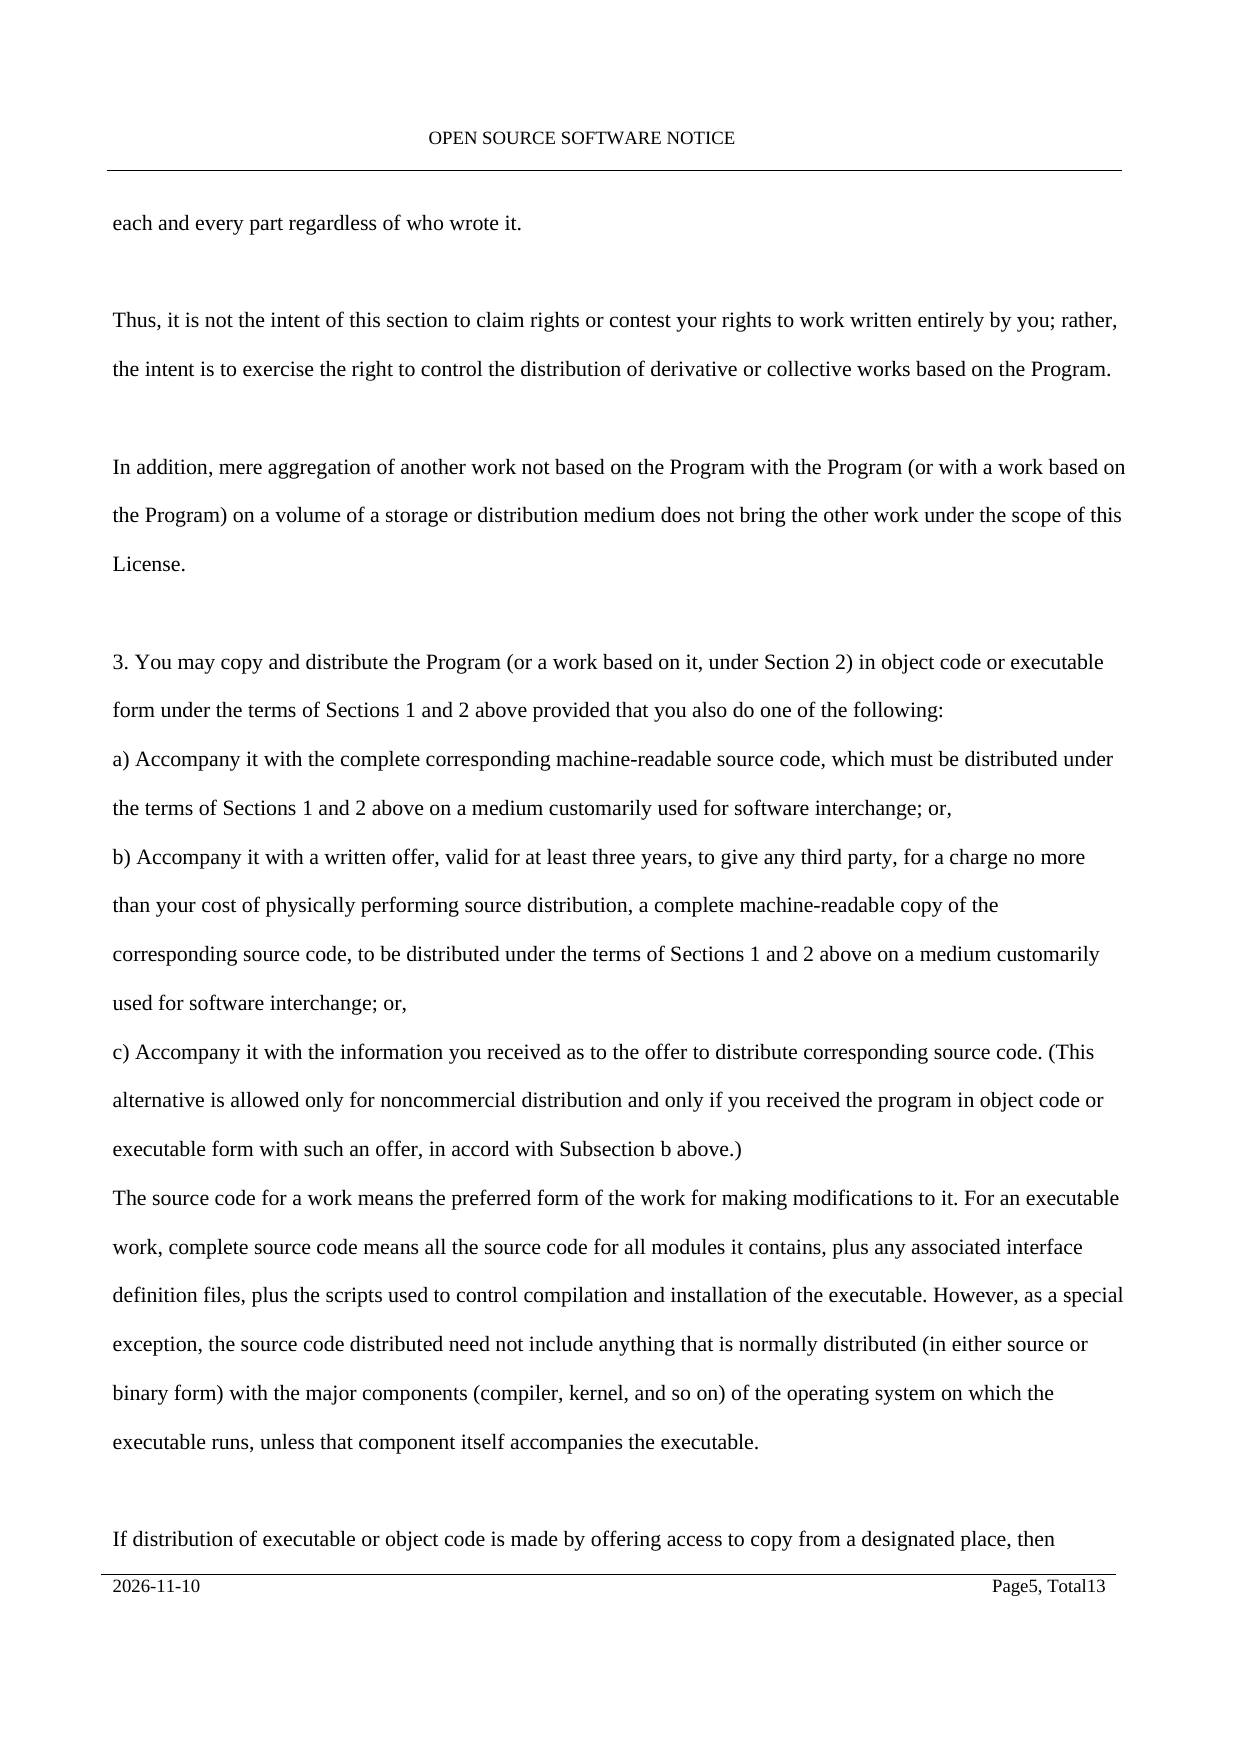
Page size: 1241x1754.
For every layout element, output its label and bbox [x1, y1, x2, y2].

text [112, 206, 1128, 1555]
